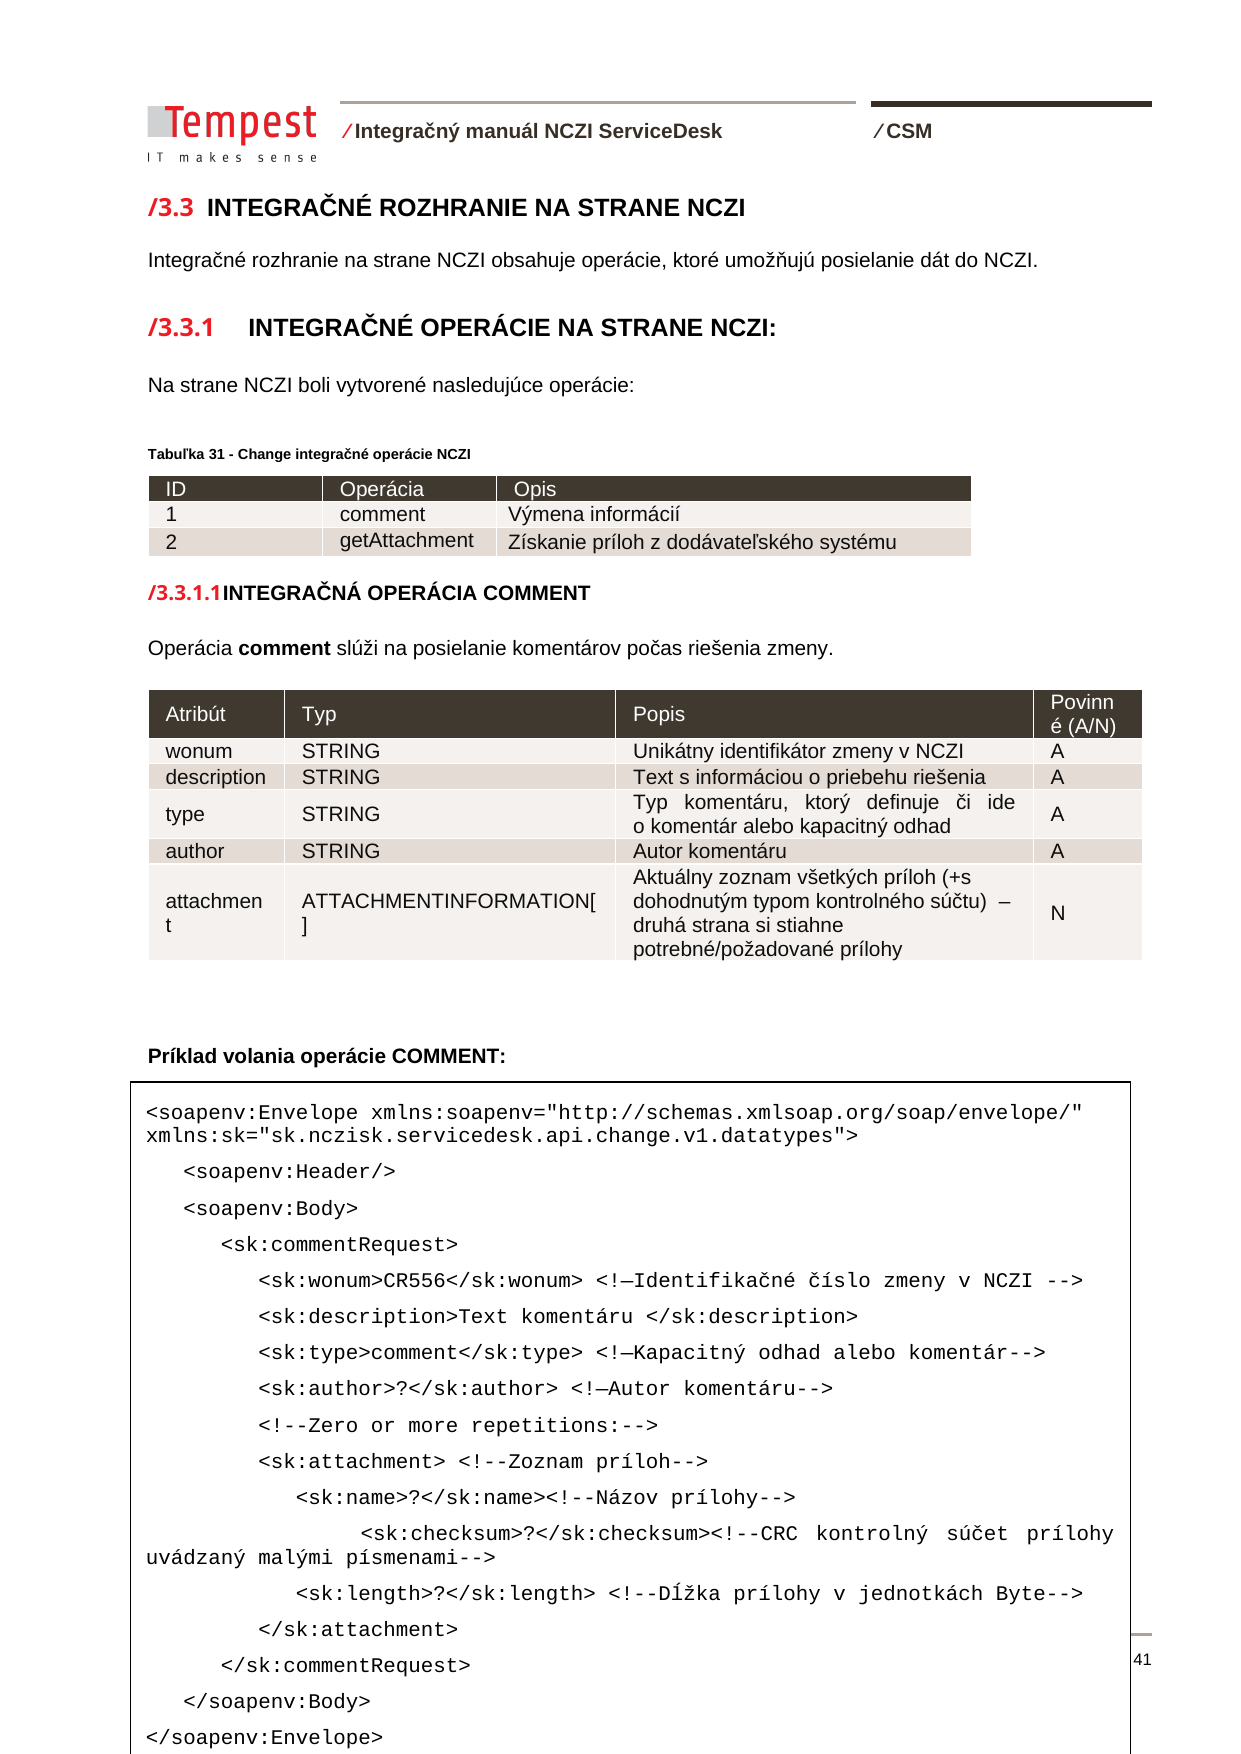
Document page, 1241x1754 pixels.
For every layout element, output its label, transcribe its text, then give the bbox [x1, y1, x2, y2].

text Integračné rozhranie na strane NCZI obsahuje operácie, ktoré umožňujú posielanie dát do NCZI. [148, 248, 1152, 272]
table_header Opis [497, 476, 971, 501]
table_header ID [149, 476, 322, 501]
table_cell 2 [149, 528, 322, 556]
table_cell Text s informáciou o priebehu riešenia [616, 764, 1033, 789]
subtitle Integračné rozhranie na strane NCZI [148, 149, 1152, 223]
table_cell author [149, 839, 284, 863]
table_cell A [1034, 739, 1142, 763]
table_cell description [149, 764, 284, 789]
table_cell wonum [149, 739, 284, 763]
table_cell A [1034, 790, 1142, 838]
table_cell STRING [285, 790, 615, 838]
table_cell Typ komentáru, ktorý definuje či ide o komentár alebo kapacitný odhad [616, 790, 1033, 838]
table_header Operácia [323, 476, 496, 501]
table_cell comment [323, 502, 496, 527]
table_header Atribút [149, 690, 284, 738]
picture [147, 106, 316, 162]
table_cell STRING [285, 739, 615, 763]
table_cell A [1034, 839, 1142, 863]
table_cell Unikátny identifikátor zmeny v NCZI [616, 739, 1033, 763]
table_cell A [1034, 764, 1142, 789]
subtitle Integračné operácie na strane NCZI: [148, 310, 1152, 344]
table_header Typ [285, 690, 615, 738]
table_cell getAttachment [323, 528, 496, 556]
table_cell STRING [285, 839, 615, 863]
table_cell type [149, 790, 284, 838]
table_cell STRING [285, 764, 615, 789]
table_cell Výmena informácií [497, 502, 971, 527]
text Tabuľka 31 - Change integračné operácie NCZI [148, 446, 1152, 463]
table_cell attachment [149, 865, 284, 960]
table_header Povinné (A/N) [1034, 690, 1142, 738]
table_cell Autor komentáru [616, 839, 1033, 863]
table_header Popis [616, 690, 1033, 738]
table_cell N [1034, 865, 1142, 960]
text Príklad volania operácie COMMENT: [148, 1044, 1152, 1068]
table_cell 1 [149, 502, 322, 527]
table_cell Aktuálny zoznam všetkých príloh (+s dohodnutým typom kontrolného súčtu) – druhá strana si stiahne potrebné/požadované prílohy [616, 865, 1033, 960]
text Na strane NCZI boli vytvorené nasledujúce operácie: [148, 373, 1152, 397]
table_cell Získanie príloh z dodávateľského systému [497, 528, 971, 556]
text Operácia comment slúži na posielanie komentárov počas riešenia zmeny. [148, 636, 1152, 659]
subtitle Integračná operácia COMMENT [148, 578, 1152, 606]
table_cell ATTACHMENTINFORMATION[] [285, 865, 615, 960]
